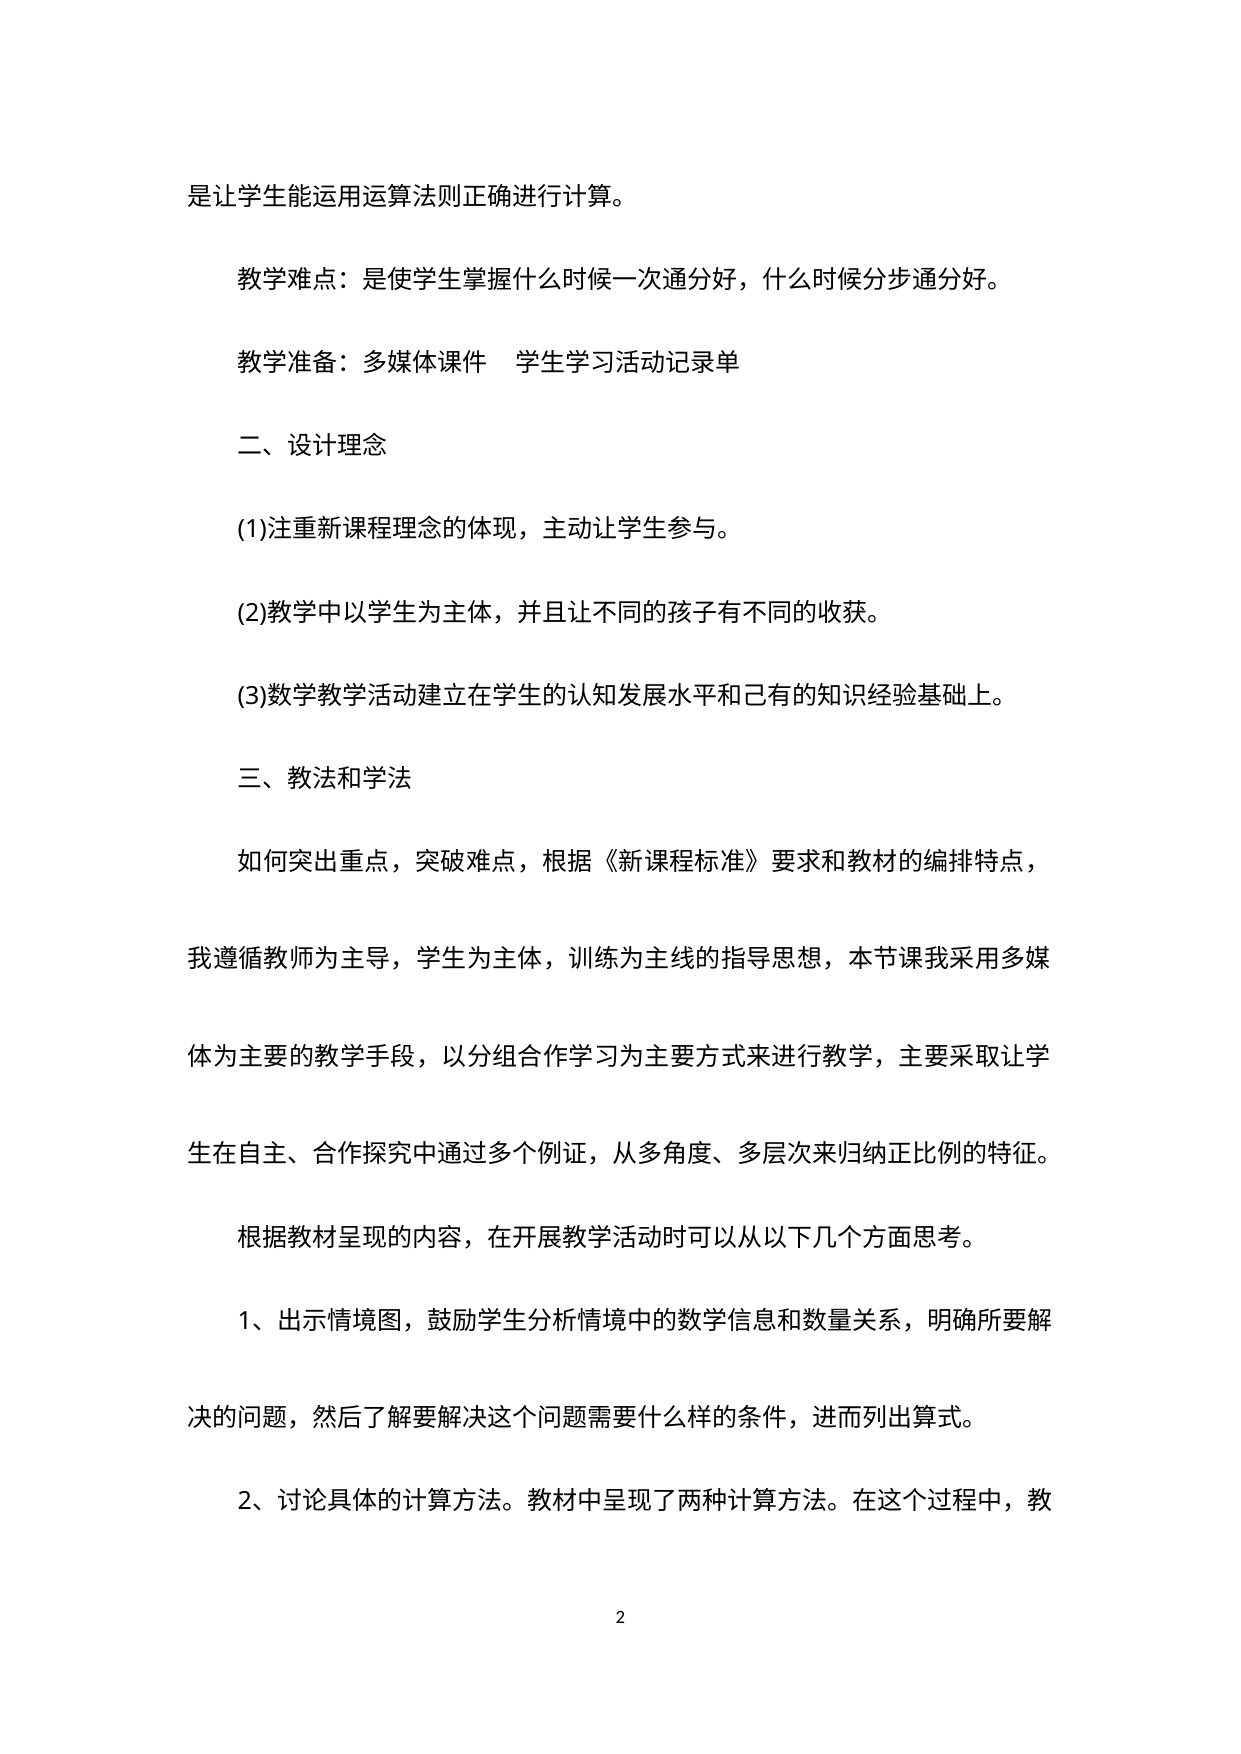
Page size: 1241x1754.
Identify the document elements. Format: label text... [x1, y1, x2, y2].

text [187, 162, 1053, 227]
text (3)数学教学活动建立在学生的认知发展水平和己有的知识经验基础上。 [187, 661, 1053, 726]
text (1)注重新课程理念的体现，主动让学生参与。 [187, 494, 1053, 559]
text 教学难点：是使学生掌握什么时候一次通分好，什么时候分步通分好。 [187, 245, 1053, 310]
text 二、设计理念 [187, 411, 1053, 476]
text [187, 1466, 1053, 1531]
text (2)教学中以学生为主体，并且让不同的孩子有不同的收获。 [187, 578, 1053, 643]
text 三、教法和学法 [187, 744, 1053, 809]
text 1、出示情境图，鼓励学生分析情境中的数学信息和数量关系，明确所要解决的问题，然后了解要解决这个问题需要什么样的条件，进而列出算式。 [187, 1286, 1053, 1448]
text 如何突出重点，突破难点，根据《新课程标准》要求和教材的编排特点，我遵循教师为主导，学生为主体，训练为主线的指导思想，本节课我采用多媒体为主要的教学手段，以分组合作学习为主要方式来进行教学，主要采取让学生在自主、合作探究中通过多个例证，从多角度、多层次来归纳正比例的特征。 [187, 827, 1053, 1184]
text 教学准备：多媒体课件 学生学习活动记录单 [187, 328, 1053, 393]
text 根据教材呈现的内容，在开展教学活动时可以从以下几个方面思考。 [187, 1203, 1053, 1268]
